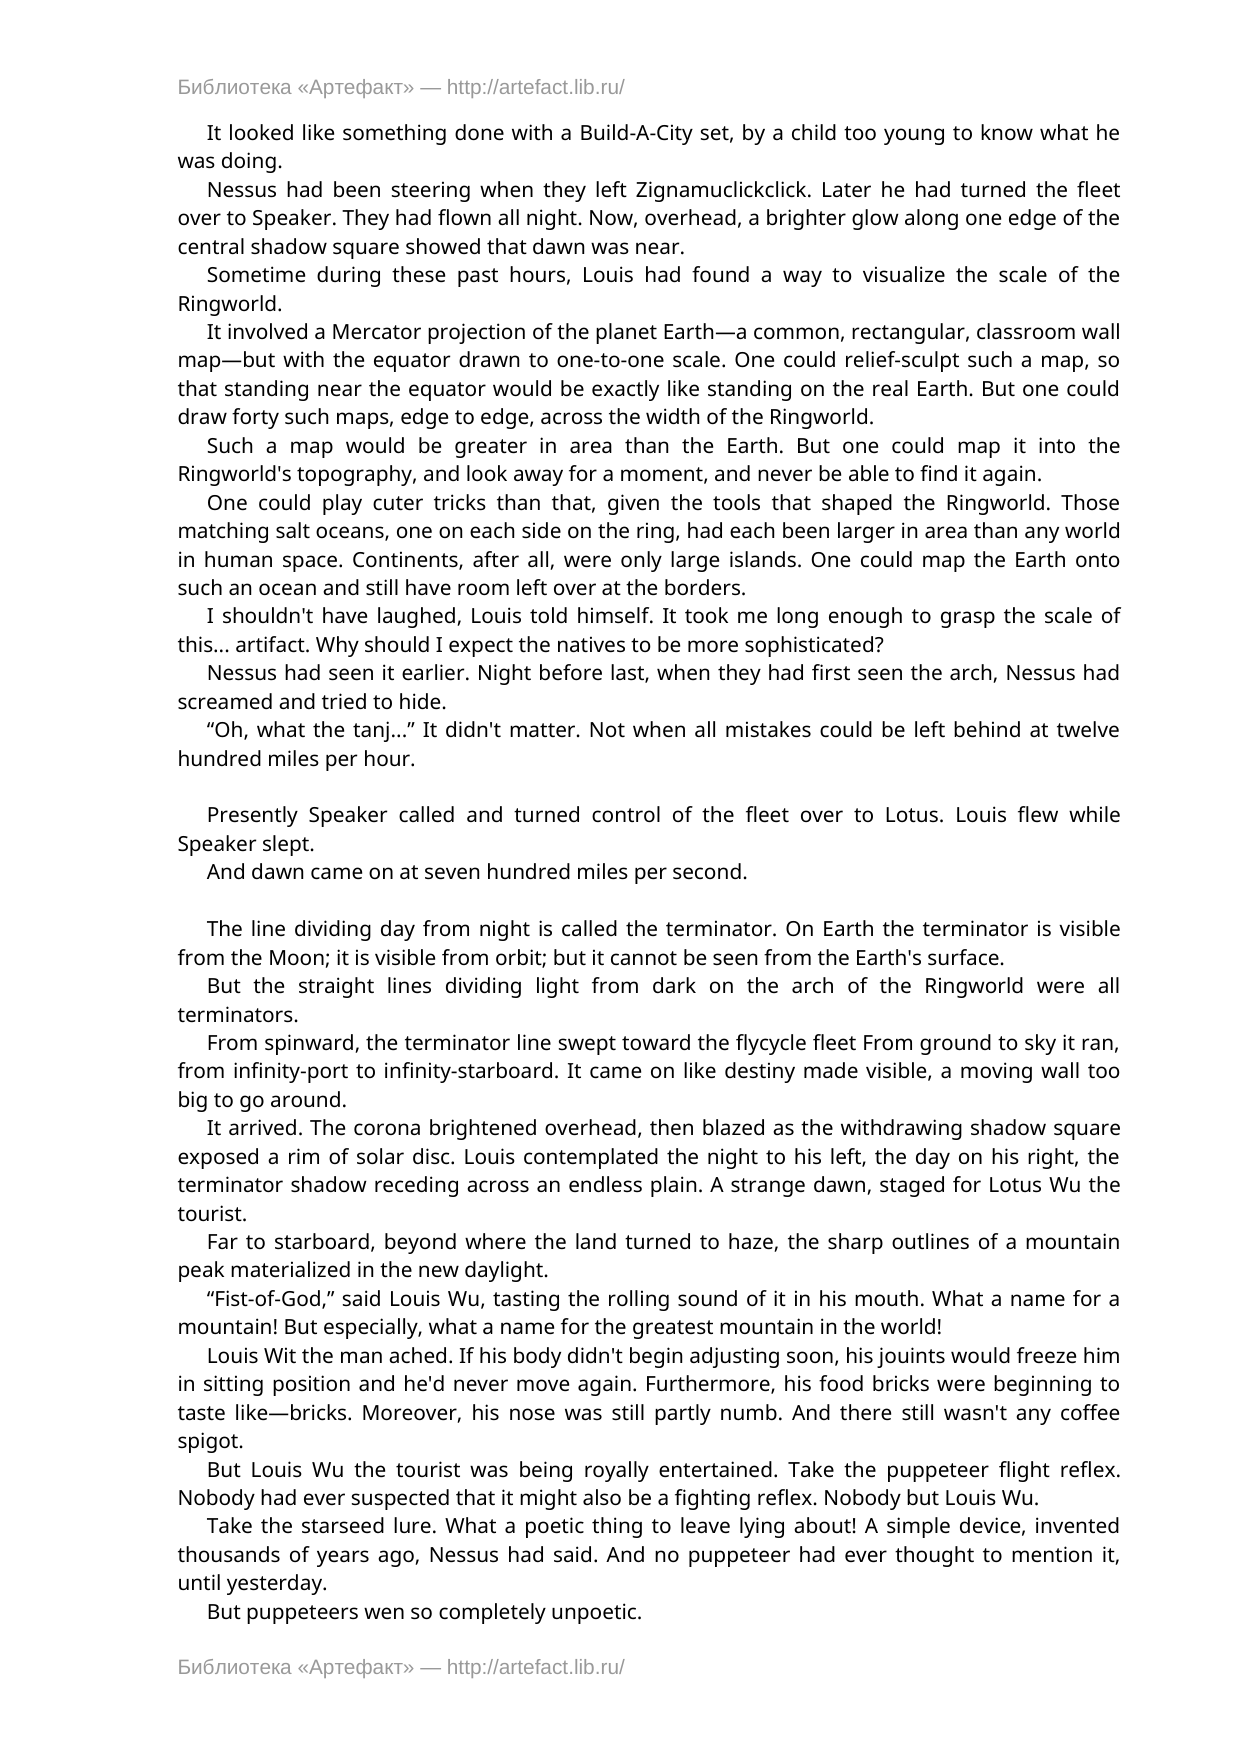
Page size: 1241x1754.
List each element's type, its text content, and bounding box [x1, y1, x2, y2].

text Nessus had seen it earlier. Night before last, when they had first seen the arch, Nessus had screamed and tried to hide. [177, 658, 1122, 715]
text Such a map would be greater in area than the Earth. But one could map it into the Ringworld's topography, and look away for a moment, and never be able to find it again. [177, 431, 1122, 488]
text But puppeteers wen so completely unpoetic. [177, 1597, 1122, 1625]
text It looked like something done with a Build-A-City set, by a child too young to know what he was doing. [177, 118, 1122, 175]
text Take the starseed lure. What a poetic thing to leave lying about! A simple device, invented thousands of years ago, Nessus had said. And no puppeteer had ever thought to mention it, until yesterday. [177, 1512, 1122, 1597]
text But the straight lines dividing light from dark on the arch of the Ringworld were all terminators. [177, 971, 1122, 1028]
text It arrived. The corona brightened overhead, then blazed as the withdrawing shadow square exposed a rim of solar disc. Louis contemplated the night to his left, the day on his right, the terminator shadow receding across an endless plain. A strange dawn, staged for Lotus Wu the tourist. [177, 1113, 1122, 1227]
text Far to starboard, beyond where the land turned to haze, the sharp outlines of a mountain peak materialized in the new daylight. [177, 1227, 1122, 1284]
text And dawn came on at seven hundred miles per second. [177, 857, 1122, 886]
text Sometime during these past hours, Louis had found a way to visualize the scale of the Ringworld. [177, 260, 1122, 317]
text The line dividing day from night is called the terminator. On Earth the terminator is visible from the Moon; it is visible from orbit; but it cannot be seen from the Earth's surface. [177, 914, 1122, 971]
text Louis Wit the man ached. If his body didn't begin adjusting soon, his jouints would freeze him in sitting position and he'd never move again. Furthermore, his food bricks were beginning to taste like—bricks. Moreover, his nose was still partly numb. And there still wasn't any coffee spigot. [177, 1341, 1122, 1455]
text One could play cuter tricks than that, given the tools that shaped the Ringworld. Those matching salt oceans, one on each side on the ring, had each been larger in area than any world in human space. Continents, after all, were only large islands. One could map the Earth onto such an ocean and still have room left over at the borders. [177, 488, 1122, 602]
text “Oh, what the tanj...” It didn't matter. Not when all mistakes could be left behind at twelve hundred miles per hour. [177, 715, 1122, 772]
text From spinward, the terminator line swept toward the flycycle fleet From ground to sky it ran, from infinity-port to infinity-starboard. It came on like destiny made visible, a moving wall too big to go around. [177, 1028, 1122, 1113]
text But Louis Wu the tourist was being royally entertained. Take the puppeteer flight reflex. Nobody had ever suspected that it might also be a fighting reflex. Nobody but Louis Wu. [177, 1455, 1122, 1512]
text Nessus had been steering when they left Zignamuclickclick. Later he had turned the fleet over to Speaker. They had flown all night. Now, overhead, a brighter glow along one edge of the central shadow square showed that dawn was near. [177, 175, 1122, 260]
text I shouldn't have laughed, Louis told himself. It took me long enough to grasp the scale of this... artifact. Why should I expect the natives to be more sophisticated? [177, 602, 1122, 658]
text Presently Speaker called and turned control of the fleet over to Lotus. Louis flew while Speaker slept. [177, 801, 1122, 857]
text “Fist-of-God,” said Louis Wu, tasting the rolling sound of it in his mouth. What a name for a mountain! But especially, what a name for the greatest mountain in the world! [177, 1284, 1122, 1341]
text It involved a Mercator projection of the planet Earth—a common, rectangular, classroom wall map—but with the equator drawn to one-to-one scale. One could relief-sculpt such a map, so that standing near the equator would be exactly like standing on the real Earth. But one could draw forty such maps, edge to edge, across the width of the Ringworld. [177, 317, 1122, 431]
